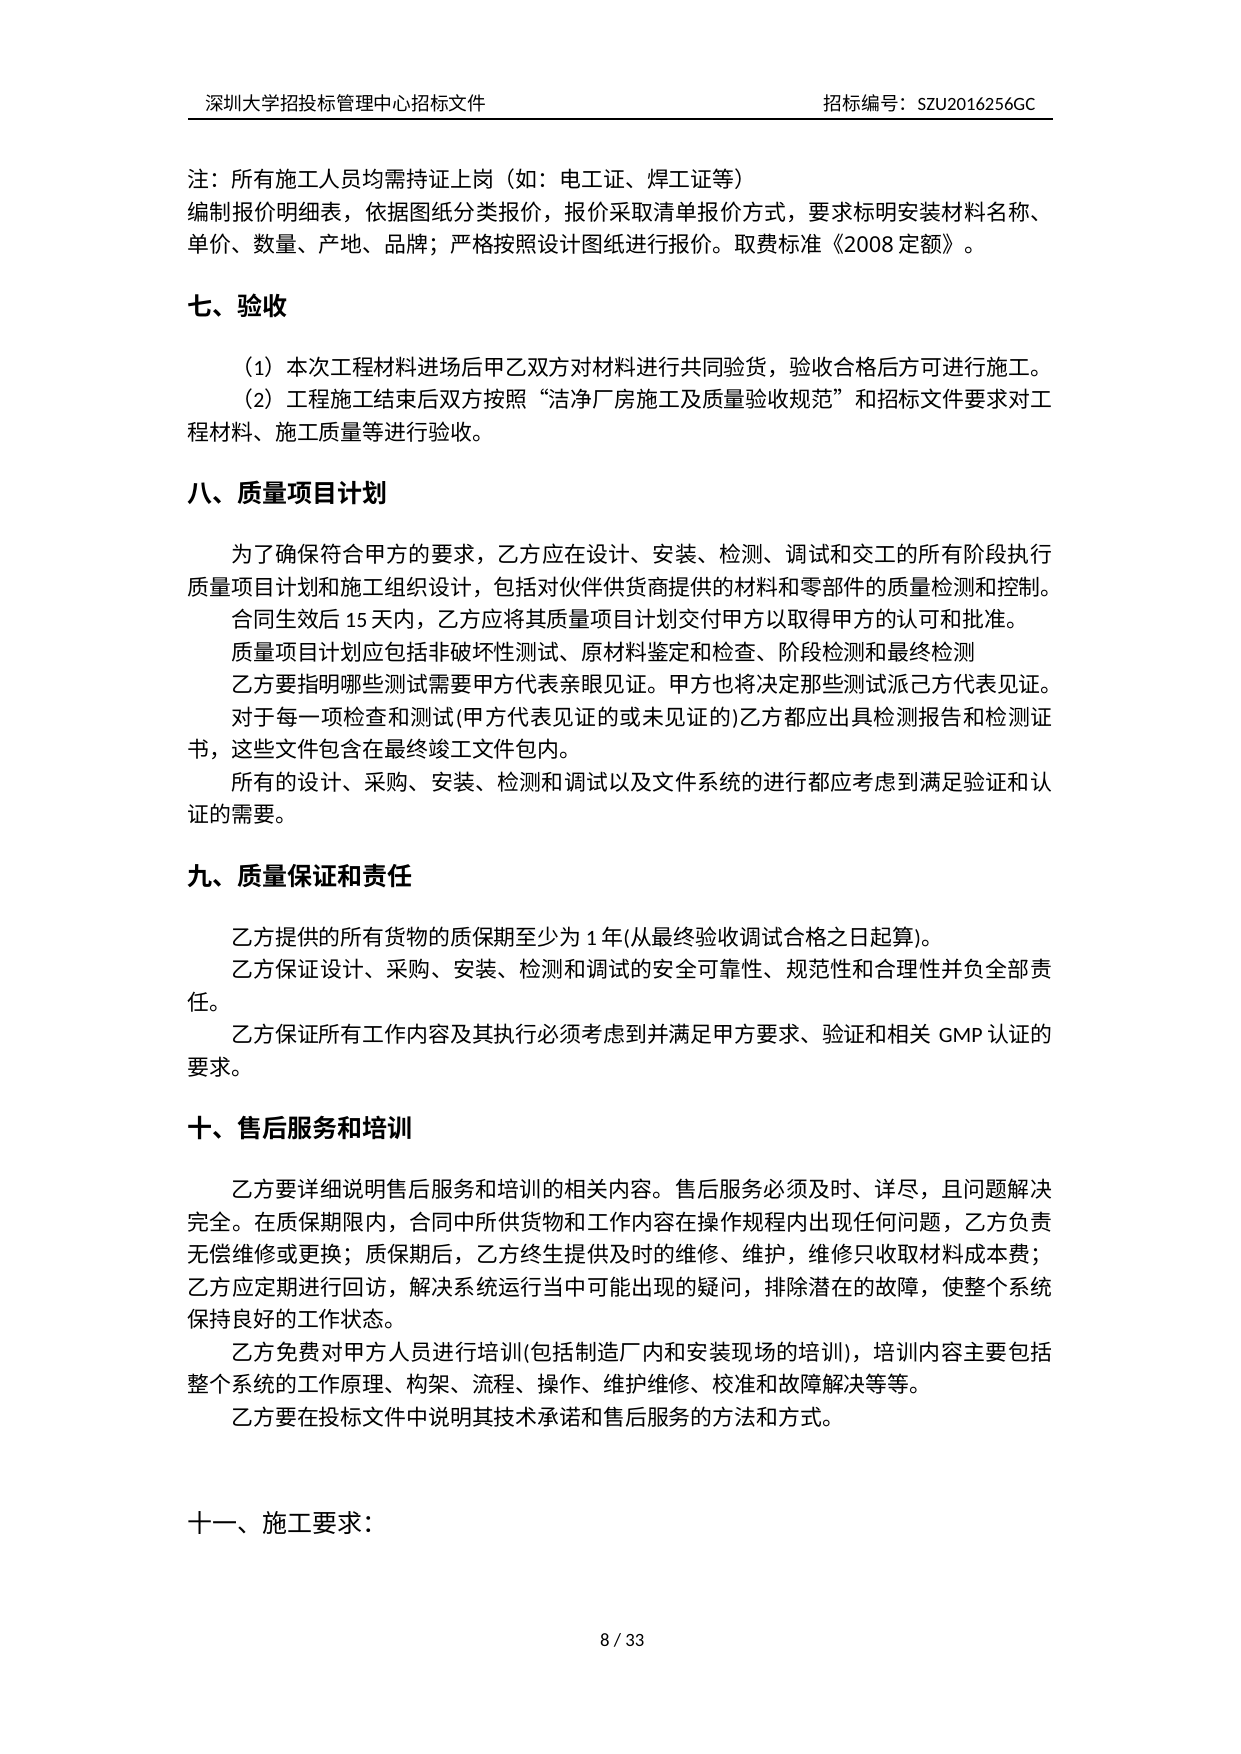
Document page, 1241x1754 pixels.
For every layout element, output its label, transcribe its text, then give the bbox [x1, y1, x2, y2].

text 注：所有施工人员均需持证上岗（如：电工证、焊工证等） [187, 162, 1053, 194]
text 合同生效后15天内，乙方应将其质量项目计划交付甲方以取得甲方的认可和批准。 [187, 602, 1053, 634]
text 所有的设计、采购、安装、检测和调试以及文件系统的进行都应考虑到满足验证和认证的需要。 [187, 764, 1053, 829]
subtitle 八、质量项目计划 [187, 459, 1053, 524]
text 编制报价明细表，依据图纸分类报价，报价采取清单报价方式，要求标明安装材料名称、单价、数量、产地、品牌；严格按照设计图纸进行报价。取费标准《2008定额》。 [187, 194, 1053, 259]
text 乙方要详细说明售后服务和培训的相关内容。售后服务必须及时、详尽，且问题解决完全。在质保期限内，合同中所供货物和工作内容在操作规程内出现任何问题，乙方负责无偿维修或更换；质保期后，乙方终生提供及时的维修、维护，维修只收取材料成本费；乙方应定期进行回访，解决系统运行当中可能出现的疑问，排除潜在的故障，使整个系统保持良好的工作状态。 [187, 1172, 1053, 1334]
text （1）本次工程材料进场后甲乙双方对材料进行共同验货，验收合格后方可进行施工。 [187, 349, 1053, 382]
subtitle 十、售后服务和培训 [187, 1094, 1053, 1159]
text 乙方保证设计、采购、安装、检测和调试的安全可靠性、规范性和合理性并负全部责任。 [187, 952, 1053, 1017]
text 十一、施工要求： [187, 1489, 1053, 1554]
subtitle 七、验收 [187, 272, 1053, 337]
text 乙方提供的所有货物的质保期至少为1年(从最终验收调试合格之日起算)。 [187, 919, 1053, 952]
text 质量项目计划应包括非破坏性测试、原材料鉴定和检查、阶段检测和最终检测 [187, 634, 1053, 667]
subtitle 九、质量保证和责任 [187, 842, 1053, 907]
text 乙方要指明哪些测试需要甲方代表亲眼见证。甲方也将决定那些测试派己方代表见证。 [187, 667, 1053, 699]
text 乙方免费对甲方人员进行培训(包括制造厂内和安装现场的培训)，培训内容主要包括整个系统的工作原理、构架、流程、操作、维护维修、校准和故障解决等等。 [187, 1334, 1053, 1399]
text 乙方保证所有工作内容及其执行必须考虑到并满足甲方要求、验证和相关GMP认证的要求。 [187, 1017, 1053, 1082]
text （2）工程施工结束后双方按照“洁净厂房施工及质量验收规范”和招标文件要求对工程材料、施工质量等进行验收。 [187, 382, 1053, 447]
text 乙方要在投标文件中说明其技术承诺和售后服务的方法和方式。 [187, 1399, 1053, 1432]
text 为了确保符合甲方的要求，乙方应在设计、安装、检测、调试和交工的所有阶段执行质量项目计划和施工组织设计，包括对伙伴供货商提供的材料和零部件的质量检测和控制。 [187, 537, 1053, 602]
text 对于每一项检查和测试(甲方代表见证的或未见证的)乙方都应出具检测报告和检测证书，这些文件包含在最终竣工文件包内。 [187, 699, 1053, 764]
